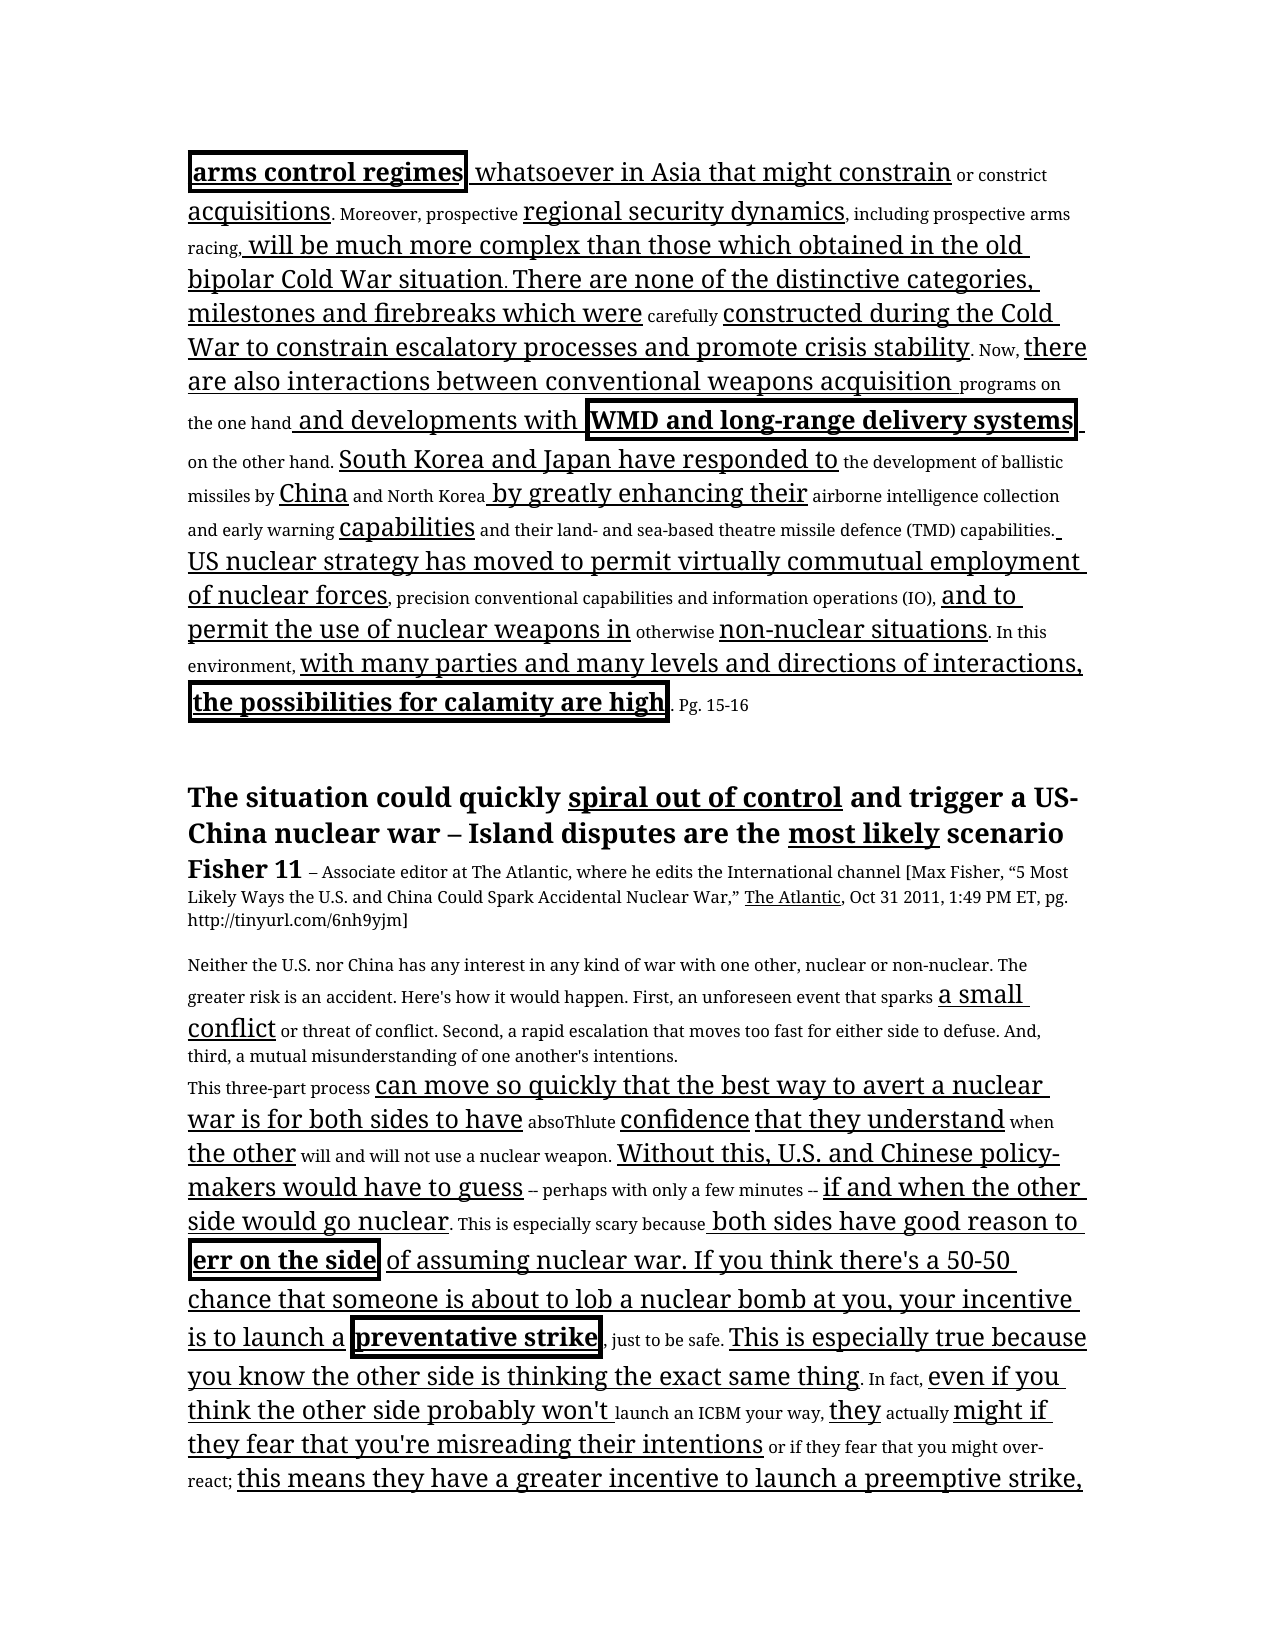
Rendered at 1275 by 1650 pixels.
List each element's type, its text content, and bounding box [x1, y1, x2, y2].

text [187, 150, 1087, 572]
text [187, 954, 1087, 1495]
text Fisher 11 – Associate editor at The Atlantic, where he edits the International channel [Max Fisher, “5 Most Likely Ways the U.S. and China Could Spark Accidental Nuclear War,” The Atlantic, Oct 31 2011, 1:49 PM ET, pg. http://tinyurl.com/6nh9yjm] [187, 852, 1087, 931]
text The situation could quickly spiral out of control and trigger a US-China nuclear war – Island disputes are the most likely scenario [187, 778, 1087, 852]
